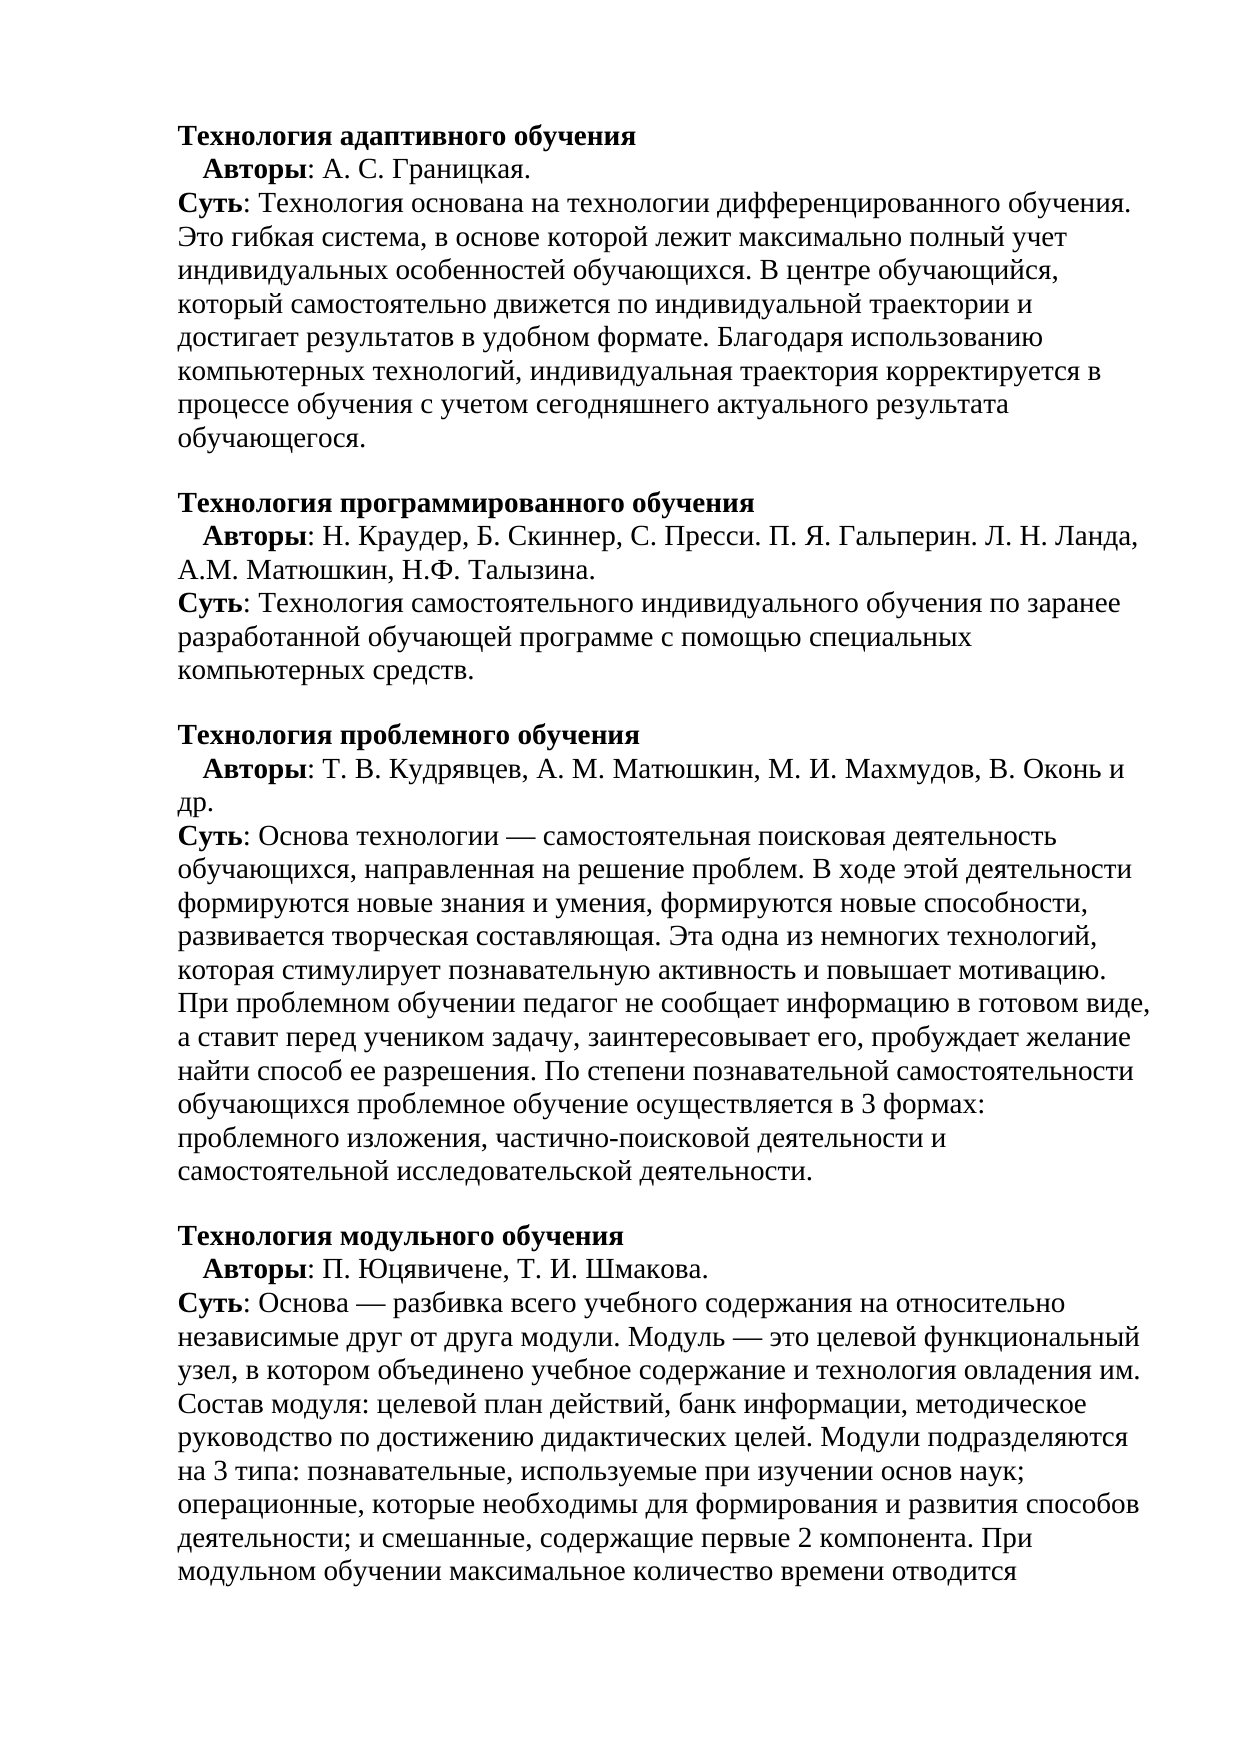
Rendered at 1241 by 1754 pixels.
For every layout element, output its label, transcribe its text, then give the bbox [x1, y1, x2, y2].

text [177, 1252, 1152, 1587]
text Авторы: А. С. Границкая. Суть: Технология основана на технологии дифференцированного обучения. Это гибкая система, в основе которой лежит максимально полный учет индивидуальных особенностей обучающихся. В центре обучающийся, который самостоятельно движется по индивидуальной траектории и достигает результатов в удобном формате. Благодаря использованию компьютерных технологий, индивидуальная траектория корректируется в процессе обучения с учетом сегодняшнего актуального результата обучающегося. [177, 152, 1152, 453]
text Авторы: Т. В. Кудрявцев, А. М. Матюшкин, М. И. Махмудов, В. Оконь и др. Суть: Основа технологии — самостоятельная поисковая деятельность обучающихся, направленная на решение проблем. В ходе этой деятельности формируются новые знания и умения, формируются новые способности, развивается творческая составляющая. Эта одна из немногих технологий, которая стимулирует познавательную активность и повышает мотивацию. При проблемном обучении педагог не сообщает информацию в готовом виде, а ставит перед учеником задачу, заинтересовывает его, пробуждает желание найти способ ее разрешения. По степени познавательной самостоятельности обучающихся проблемное обучение осуществляется в 3 формах: проблемного изложения, частично-поисковой деятельности и самостоятельной исследовательской деятельности. [177, 751, 1152, 1187]
text Технология модульного обучения [177, 1218, 1152, 1252]
text Технология проблемного обучения [177, 717, 1152, 751]
text Авторы: Н. Краудер, Б. Скиннер, С. Пресси. П. Я. Гальперин. Л. Н. Ланда, А.М. Матюшкин, Н.Ф. Талызина. Суть: Технология самостоятельного индивидуального обучения по заранее разработанной обучающей программе с помощью специальных компьютерных средств. [177, 518, 1152, 686]
text Технология адаптивного обучения [177, 118, 1152, 152]
text Технология программированного обучения [177, 485, 1152, 518]
